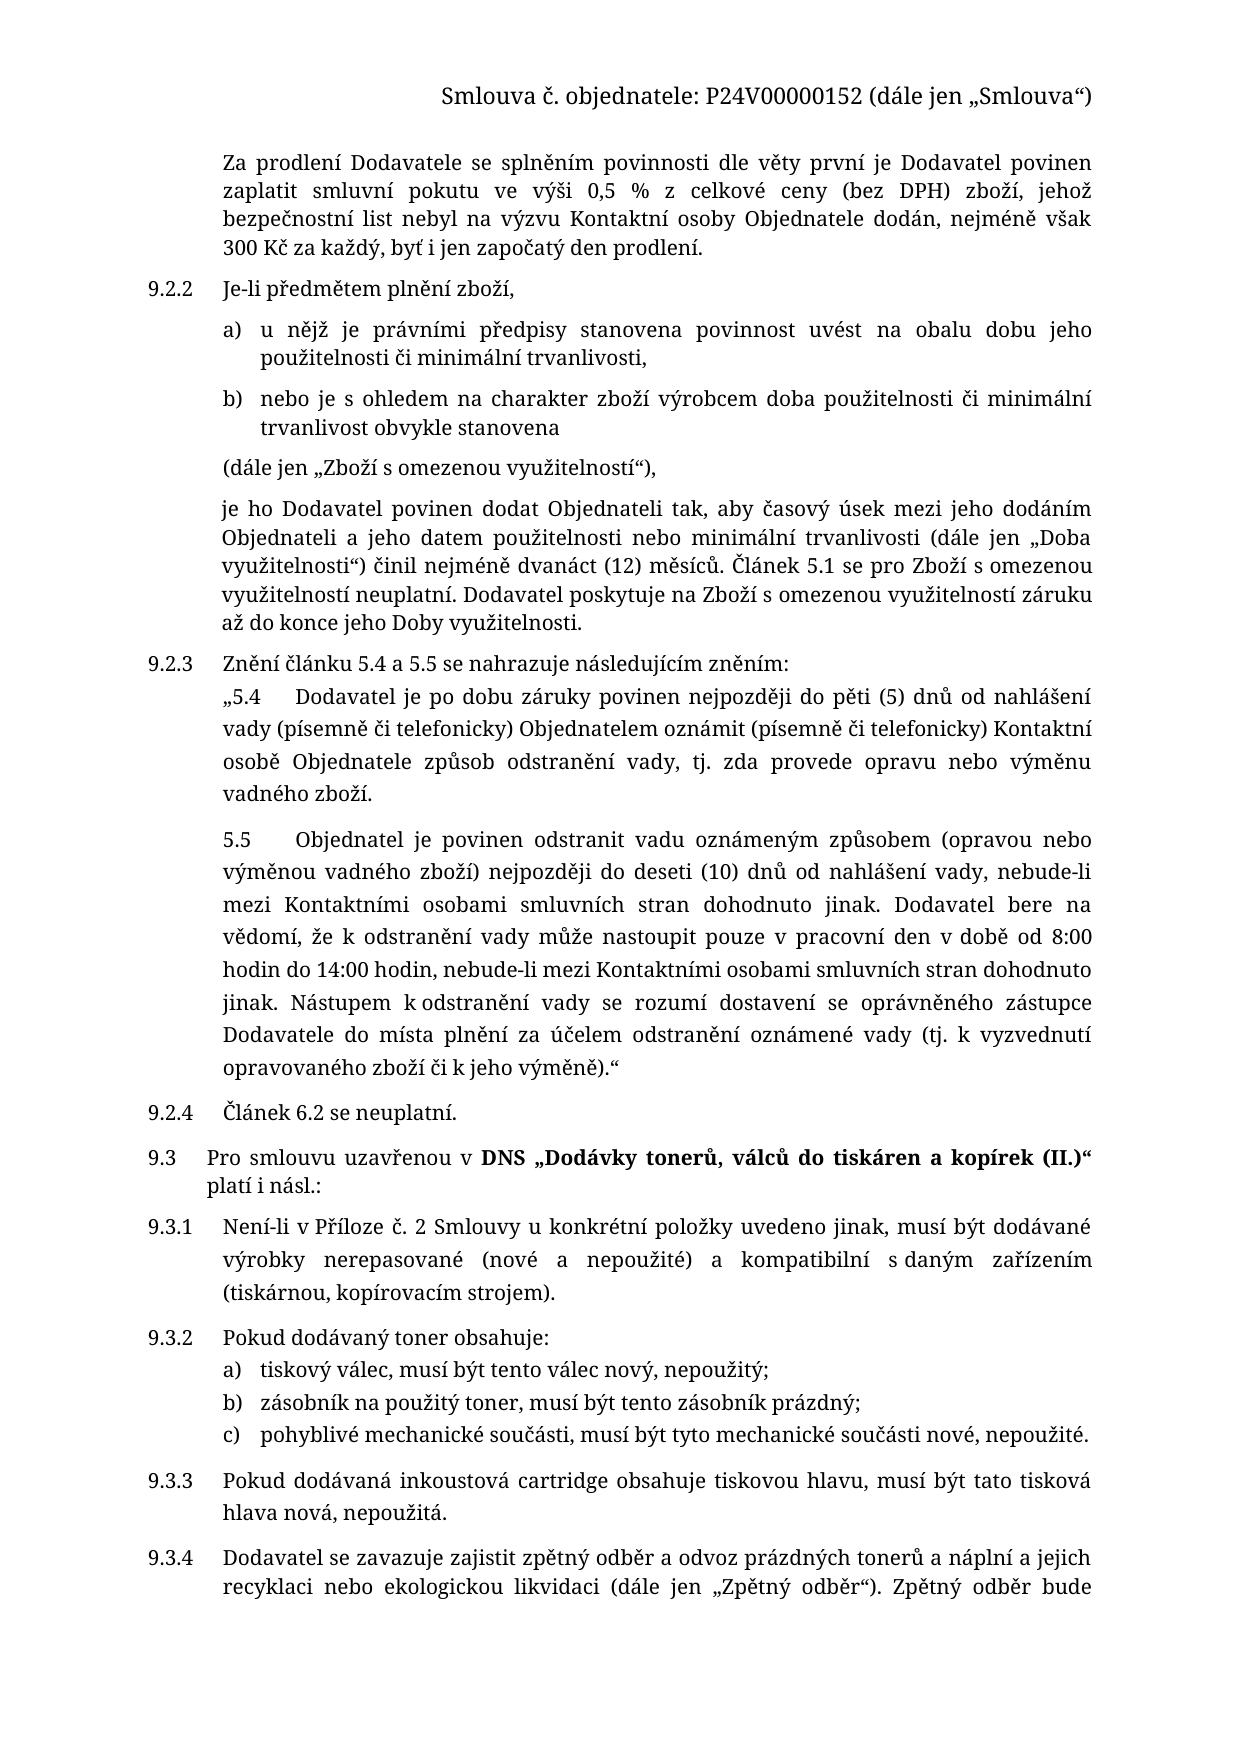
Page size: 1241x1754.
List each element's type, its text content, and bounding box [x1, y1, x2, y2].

text (dále jen „Zboží s omezenou využitelností“), [223, 453, 1093, 482]
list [148, 1543, 1093, 1600]
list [148, 148, 1093, 261]
list Není-li v Příloze č. 2 Smlouvy u konkrétní položky uvedeno jinak, musí být dodávané výrobky nerepasované (nové a nepoužité) a kompatibilní s daným zařízením (tiskárnou, kopírovacím strojem). [148, 1212, 1093, 1306]
list pohyblivé mechanické součásti, musí být tyto mechanické součásti nové, nepoužité. [223, 1421, 1093, 1449]
list 5.5 Objednatel je povinen odstranit vadu oznámeným způsobem (opravou nebo výměnou vadného zboží) nejpozději do deseti (10) dnů od nahlášení vady, nebude-li mezi Kontaktními osobami smluvních stran dohodnuto jinak. Dodavatel bere na vědomí, že k odstranění vady může nastoupit pouze v pracovní den v době od 8:00 hodin do 14:00 hodin, nebude-li mezi Kontaktními osobami smluvních stran dohodnuto jinak. Nástupem k odstranění vady se rozumí dostavení se oprávněného zástupce Dodavatele do místa plnění za účelem odstranění oznámené vady (tj. k vyzvednutí opravovaného zboží či k jeho výměně).“ [223, 825, 1093, 1081]
text je ho Dodavatel povinen dodat Objednateli tak, aby časový úsek mezi jeho dodáním Objednateli a jeho datem použitelnosti nebo minimální trvanlivosti (dále jen „Doba využitelnosti“) činil nejméně dvanáct (12) měsíců. Článek 5.1 se pro Zboží s omezenou využitelností neuplatní. Dodavatel poskytuje na Zboží s omezenou využitelností záruku až do konce jeho Doby využitelnosti. [221, 494, 1093, 637]
list Pro smlouvu uzavřenou v DNS „Dodávky tonerů, válců do tiskáren a kopírek (II.)“ platí i násl.: [148, 1143, 1093, 1200]
list „5.4 Dodavatel je po dobu záruky povinen nejpozději do pěti (5) dnů od nahlášení vady (písemně či telefonicky) Objednatelem oznámit (písemně či telefonicky) Kontaktní osobě Objednatele způsob odstranění vady, tj. zda provede opravu nebo výměnu vadného zboží. [223, 682, 1093, 808]
list Pokud dodávaná inkoustová cartridge obsahuje tiskovou hlavu, musí být tato tisková hlava nová, nepoužitá. [148, 1466, 1093, 1527]
list Článek 6.2 se neuplatní. [148, 1098, 1093, 1126]
list Pokud dodávaný toner obsahuje: [148, 1323, 1093, 1351]
list u nějž je právními předpisy stanovena povinnost uvést na obalu dobu jeho použitelnosti či minimální trvanlivosti, [223, 315, 1093, 372]
list tiskový válec, musí být tento válec nový, nepoužitý; [223, 1355, 1093, 1384]
list Znění článku 5.4 a 5.5 se nahrazuje následujícím zněním: [148, 649, 1093, 678]
list Je-li předmětem plnění zboží, [148, 274, 1093, 302]
list zásobník na použitý toner, musí být tento zásobník prázdný; [223, 1388, 1093, 1416]
list nebo je s ohledem na charakter zboží výrobcem doba použitelnosti či minimální trvanlivost obvykle stanovena [223, 384, 1093, 441]
